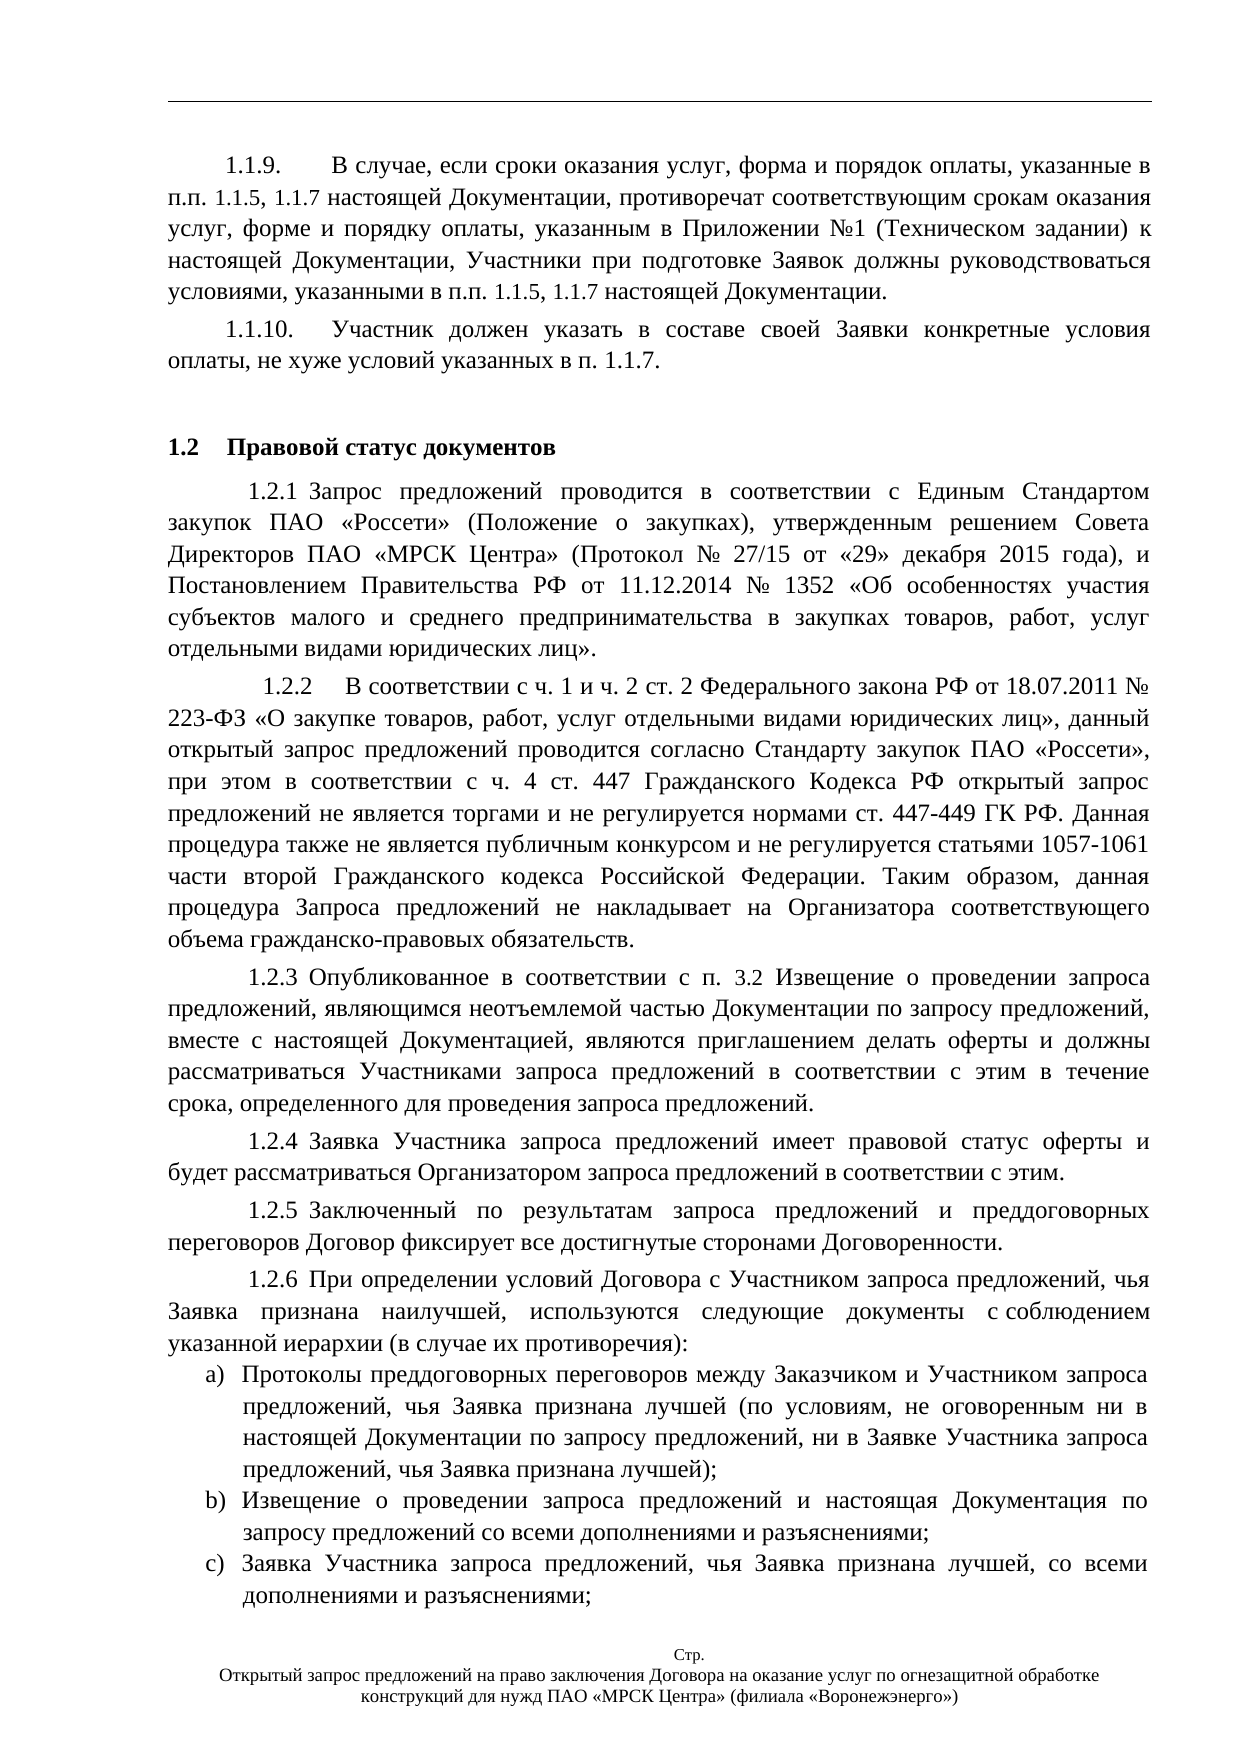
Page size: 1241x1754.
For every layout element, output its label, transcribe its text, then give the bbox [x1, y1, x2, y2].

list Заявка Участника запроса предложений имеет правовой статус оферты и будет рассматриваться Организатором запроса предложений в соответствии с этим. [168, 1126, 1150, 1186]
list При определении условий Договора с Участником запроса предложений, чья Заявка признана наилучшей, используются следующие документы с соблюдением указанной иерархии (в случае их противоречия): [168, 1264, 1150, 1356]
list Участник должен указать в составе своей Заявки конкретные условия оплаты, не хуже условий указанных в п. 1.1.7. [168, 314, 1152, 374]
subtitle Правовой статус документов [168, 432, 1152, 460]
list Запрос предложений проводится в соответствии с Единым Стандартом закупок ПАО «Россети» (Положение о закупках), утвержденным решением Совета Директоров ПАО «МРСК Центра» (Протокол № 27/15 от «29» декабря 2015 года), и Постановлением Правительства РФ от 11.12.2014 № 1352 «Об особенностях участия субъектов малого и среднего предпринимательства в закупках товаров, работ, услуг отдельными видами юридических лиц». [168, 476, 1150, 662]
list В соответствии с ч. 1 и ч. 2 ст. 2 Федерального закона РФ от 18.07.2011 № 223-ФЗ «О закупке товаров, работ, услуг отдельными видами юридических лиц», данный открытый запрос предложений проводится согласно Стандарту закупок ПАО «Россети», при этом в соответствии с ч. 4 ст. 447 Гражданского Кодекса РФ открытый запрос предложений не является торгами и не регулируется нормами ст. 447-449 ГК РФ. Данная процедура также не является публичным конкурсом и не регулируется статьями 1057-1061 части второй Гражданского кодекса Российской Федерации. Таким образом, данная процедура Запроса предложений не накладывает на Организатора соответствующего объема гражданско-правовых обязательств. [168, 671, 1150, 953]
list Извещение о проведении запроса предложений и настоящая Документация по запросу предложений со всеми дополнениями и разъяснениями; [205, 1485, 1148, 1546]
list Протоколы преддоговорных переговоров между Заказчиком и Участником запроса предложений, чья Заявка признана лучшей (по условиям, не оговоренным ни в настоящей Документации по запросу предложений, ни в Заявке Участника запроса предложений, чья Заявка признана лучшей); [205, 1359, 1149, 1483]
list Заявка Участника запроса предложений, чья Заявка признана лучшей, со всеми дополнениями и разъяснениями; [205, 1548, 1148, 1609]
list Заключенный по результатам запроса предложений и преддоговорных переговоров Договор фиксирует все достигнутые сторонами Договоренности. [168, 1195, 1150, 1255]
list В случае, если сроки оказания услуг, форма и порядок оплаты, указанные в п.п. 1.1.5, 1.1.7 настоящей Документации, противоречат соответствующим срокам оказания услуг, форме и порядку оплаты, указанным в Приложении №1 (Техническом задании) к настоящей Документации, Участники при подготовке Заявок должны руководствоваться условиями, указанными в п.п. 1.1.5, 1.1.7 настоящей Документации. [168, 150, 1152, 305]
list Опубликованное в соответствии с п. 3.2 Извещение о проведении запроса предложений, являющимся неотъемлемой частью Документации по запросу предложений, вместе с настоящей Документацией, являются приглашением делать оферты и должны рассматриваться Участниками запроса предложений в соответствии с этим в течение срока, определенного для проведения запроса предложений. [168, 962, 1150, 1117]
